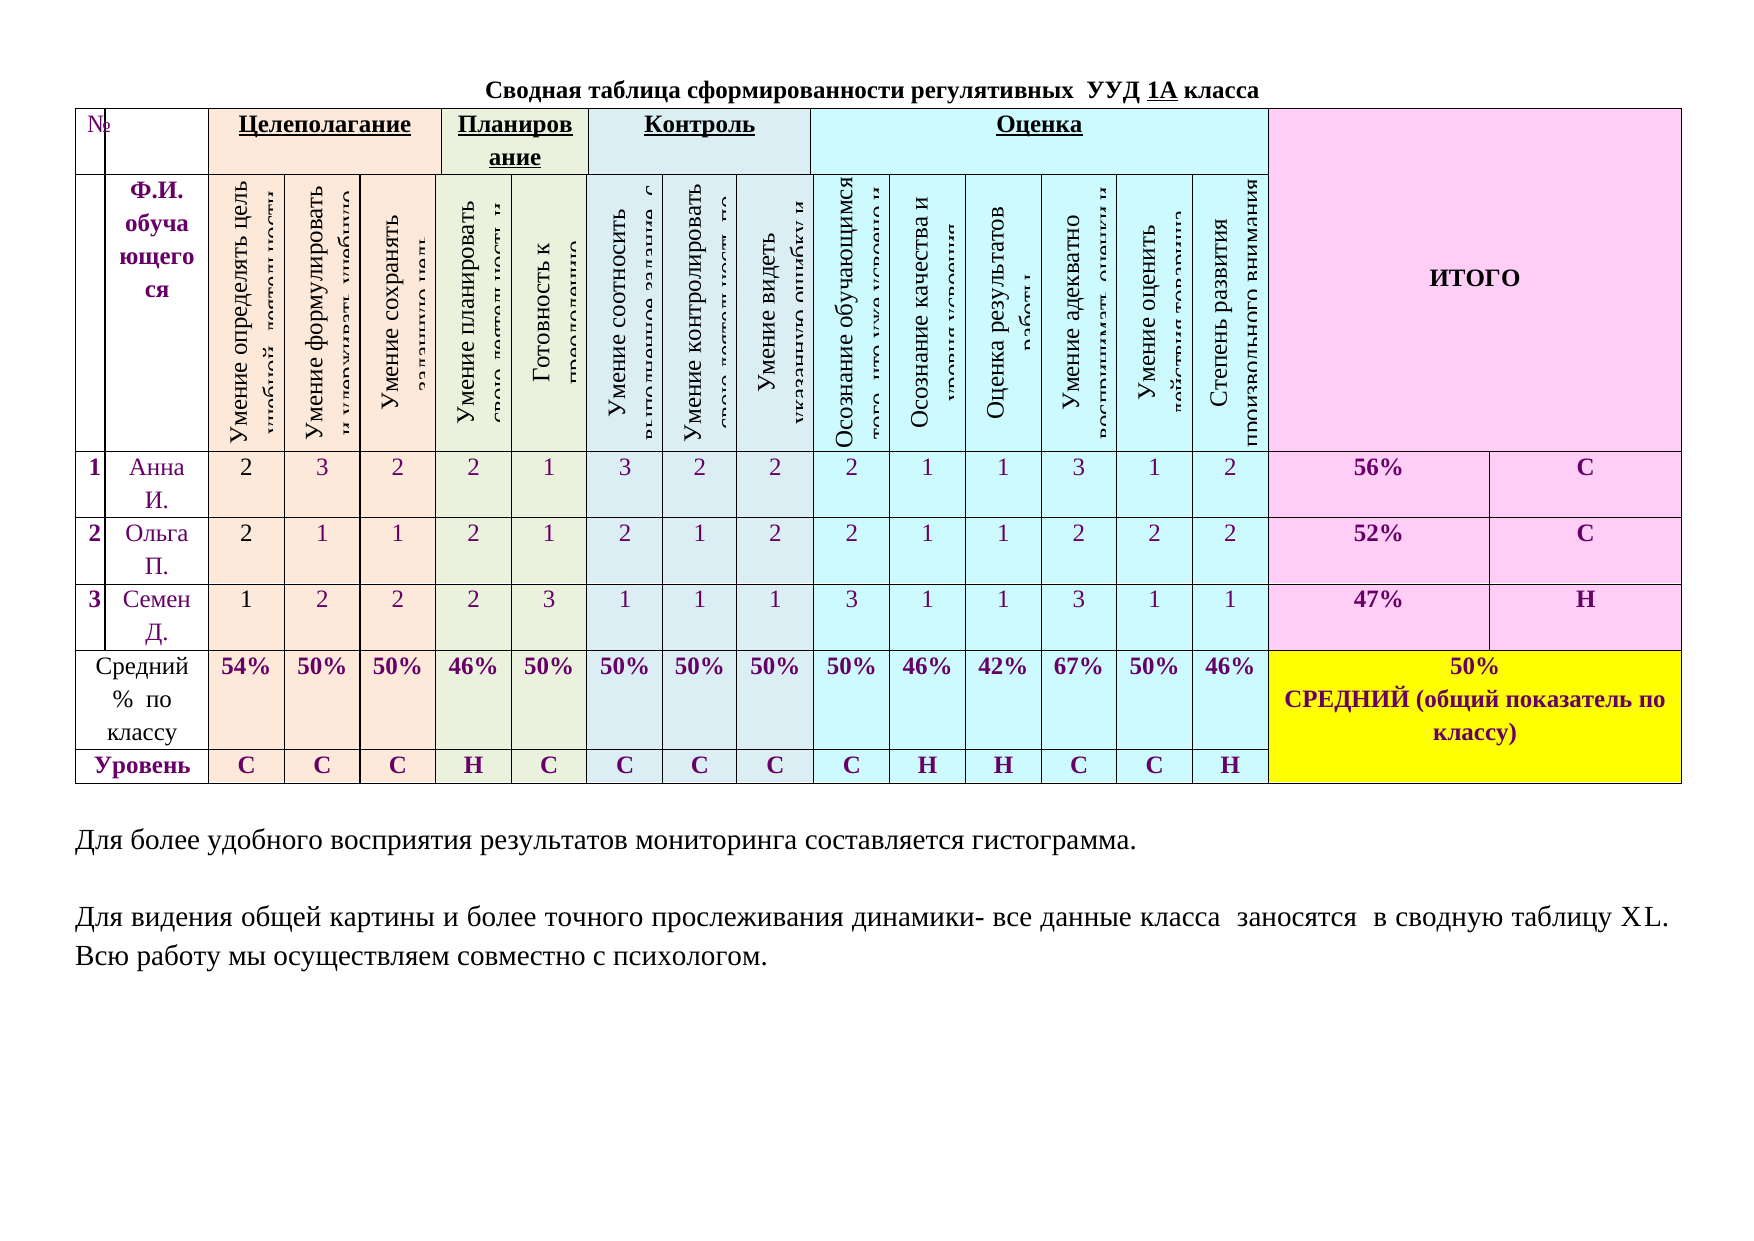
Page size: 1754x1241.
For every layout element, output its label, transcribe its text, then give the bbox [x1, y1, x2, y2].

table_header Оценка [811, 109, 1268, 174]
table_cell 2 [436, 452, 511, 517]
table_cell Умение определять цель учебной деятельности [209, 175, 284, 451]
table_cell Умение оценить действия товарища [1117, 175, 1192, 451]
table_header № [76, 109, 104, 174]
table_cell 1 [890, 518, 965, 583]
table_header Контроль [589, 109, 810, 174]
table_header [106, 109, 208, 174]
table_cell [76, 175, 104, 451]
table_cell 3 [814, 585, 889, 650]
table_cell 3 [285, 452, 359, 517]
table_cell Н [890, 750, 965, 782]
table_cell С [1042, 750, 1116, 782]
table_cell Готовность к преодолению трудностей, [512, 175, 586, 451]
table_cell 3 [1042, 585, 1116, 650]
table_cell 50% [587, 651, 662, 749]
table_cell 42% [966, 651, 1041, 749]
table_cell 1 [361, 518, 435, 583]
table_cell Ольга П. [106, 518, 208, 583]
table_cell 1 [1193, 585, 1268, 650]
table_cell С [209, 750, 284, 782]
text Для видения общей картины и более точного прослеживания динамики- все данные класса заносятся в сводную таблицу ХL. Всю работу мы осуществляем совместно с психологом. [75, 899, 1669, 971]
table_cell 2 [361, 585, 435, 650]
table_cell 1 [285, 518, 359, 583]
table_cell 2 [1042, 518, 1116, 583]
text Для более удобного восприятия результатов мониторинга составляется гистограмма. [75, 822, 1669, 856]
table_cell Н [1490, 585, 1681, 650]
table_cell 2 [285, 585, 359, 650]
table_cell С [512, 750, 586, 782]
table_cell 2 [436, 585, 511, 650]
table_cell 2 [737, 452, 813, 517]
table_cell Умение сохранять заданную цель [361, 175, 435, 451]
table_cell С [737, 750, 813, 782]
table_cell 2 [361, 452, 435, 517]
table_cell 1 [966, 452, 1041, 517]
table_cell 50% СРЕДНИЙ (общий показатель по классу) [1269, 651, 1681, 782]
table_cell Умение формулировать и удерживать учебную задачу [285, 175, 359, 451]
table_cell С [663, 750, 736, 782]
table_cell 3 [1042, 452, 1116, 517]
table_cell 1 [76, 452, 104, 517]
table_cell С [1490, 452, 1681, 517]
table_cell 3 [512, 585, 586, 650]
table_cell 46% [890, 651, 965, 749]
table_cell 50% [663, 651, 736, 749]
table_cell 1 [512, 452, 586, 517]
table_cell 2 [814, 452, 889, 517]
table_cell С [285, 750, 359, 782]
table_cell 50% [285, 651, 359, 749]
table_cell С [587, 750, 662, 782]
table_cell Умение контролировать свою деятельность по результату [663, 175, 736, 451]
table_cell Уровень [76, 750, 208, 782]
table_cell Умение планировать свою деятельность и действовать по плану [436, 175, 511, 451]
table_cell С [1490, 518, 1681, 583]
table_cell 2 [587, 518, 662, 583]
table_cell 2 [436, 518, 511, 583]
table_cell 2 [76, 518, 104, 583]
table_cell 1 [587, 585, 662, 650]
table_cell 1 [663, 585, 736, 650]
table_cell 50% [814, 651, 889, 749]
table_cell 3 [76, 585, 104, 650]
table_cell Н [436, 750, 511, 782]
table_cell 50% [512, 651, 586, 749]
table_cell 54% [209, 651, 284, 749]
table_cell 2 [1193, 452, 1268, 517]
table_cell 52% [1269, 518, 1489, 583]
table_cell Анна И. [106, 452, 208, 517]
table_cell Осознание качества и уровня усвоения [890, 175, 965, 451]
table_cell 2 [663, 452, 736, 517]
table_cell 1 [209, 585, 284, 650]
table_cell Н [966, 750, 1041, 782]
table_cell 3 [587, 452, 662, 517]
table_cell 1 [1117, 585, 1192, 650]
table_cell 50% [1117, 651, 1192, 749]
text Сводная таблица сформированности регулятивных УУД 1А класса [75, 75, 1669, 104]
table_cell 46% [436, 651, 511, 749]
table_cell 1 [966, 518, 1041, 583]
table_cell 1 [512, 518, 586, 583]
table_cell 2 [814, 518, 889, 583]
table_cell 1 [1117, 452, 1192, 517]
table_cell С [361, 750, 435, 782]
table_header Планирование [442, 109, 588, 174]
table_cell Ф.И. обучающегося [106, 175, 208, 451]
table_cell 47% [1269, 585, 1489, 650]
table_cell С [814, 750, 889, 782]
table_cell 50% [361, 651, 435, 749]
table_cell Степень развития произвольного внимания [1193, 175, 1268, 451]
table_cell 1 [966, 585, 1041, 650]
table_cell Осознание обучающимся того, что уже усвоено и что ещё нужно усвоить [814, 175, 889, 451]
table_cell Н [1193, 750, 1268, 782]
table_cell 46% [1193, 651, 1268, 749]
table_cell С [1117, 750, 1192, 782]
table_cell 2 [1117, 518, 1192, 583]
table_cell Средний % по классу [76, 651, 208, 749]
table_cell 1 [890, 452, 965, 517]
table_cell 2 [209, 518, 284, 583]
table_cell 1 [890, 585, 965, 650]
table_cell Умение соотносить выполненное задание с образцом [587, 175, 662, 451]
table_cell Оценка результатов работы [966, 175, 1041, 451]
table_cell 1 [737, 585, 813, 650]
table_cell 2 [1193, 518, 1268, 583]
table_cell 2 [209, 452, 284, 517]
table_cell Умение адекватно воспринимать оценки и отметки [1042, 175, 1116, 451]
table_cell Умение видеть указанную ошибку и исправлять ее [737, 175, 813, 451]
table_cell 2 [737, 518, 813, 583]
table_header Целеполагание [209, 109, 441, 174]
table_cell 1 [663, 518, 736, 583]
table_cell Семен Д. [106, 585, 208, 650]
table_cell 56% [1269, 452, 1489, 517]
table_cell 67% [1042, 651, 1116, 749]
table_cell 50% [737, 651, 813, 749]
table_header ИТОГО [1269, 109, 1681, 451]
